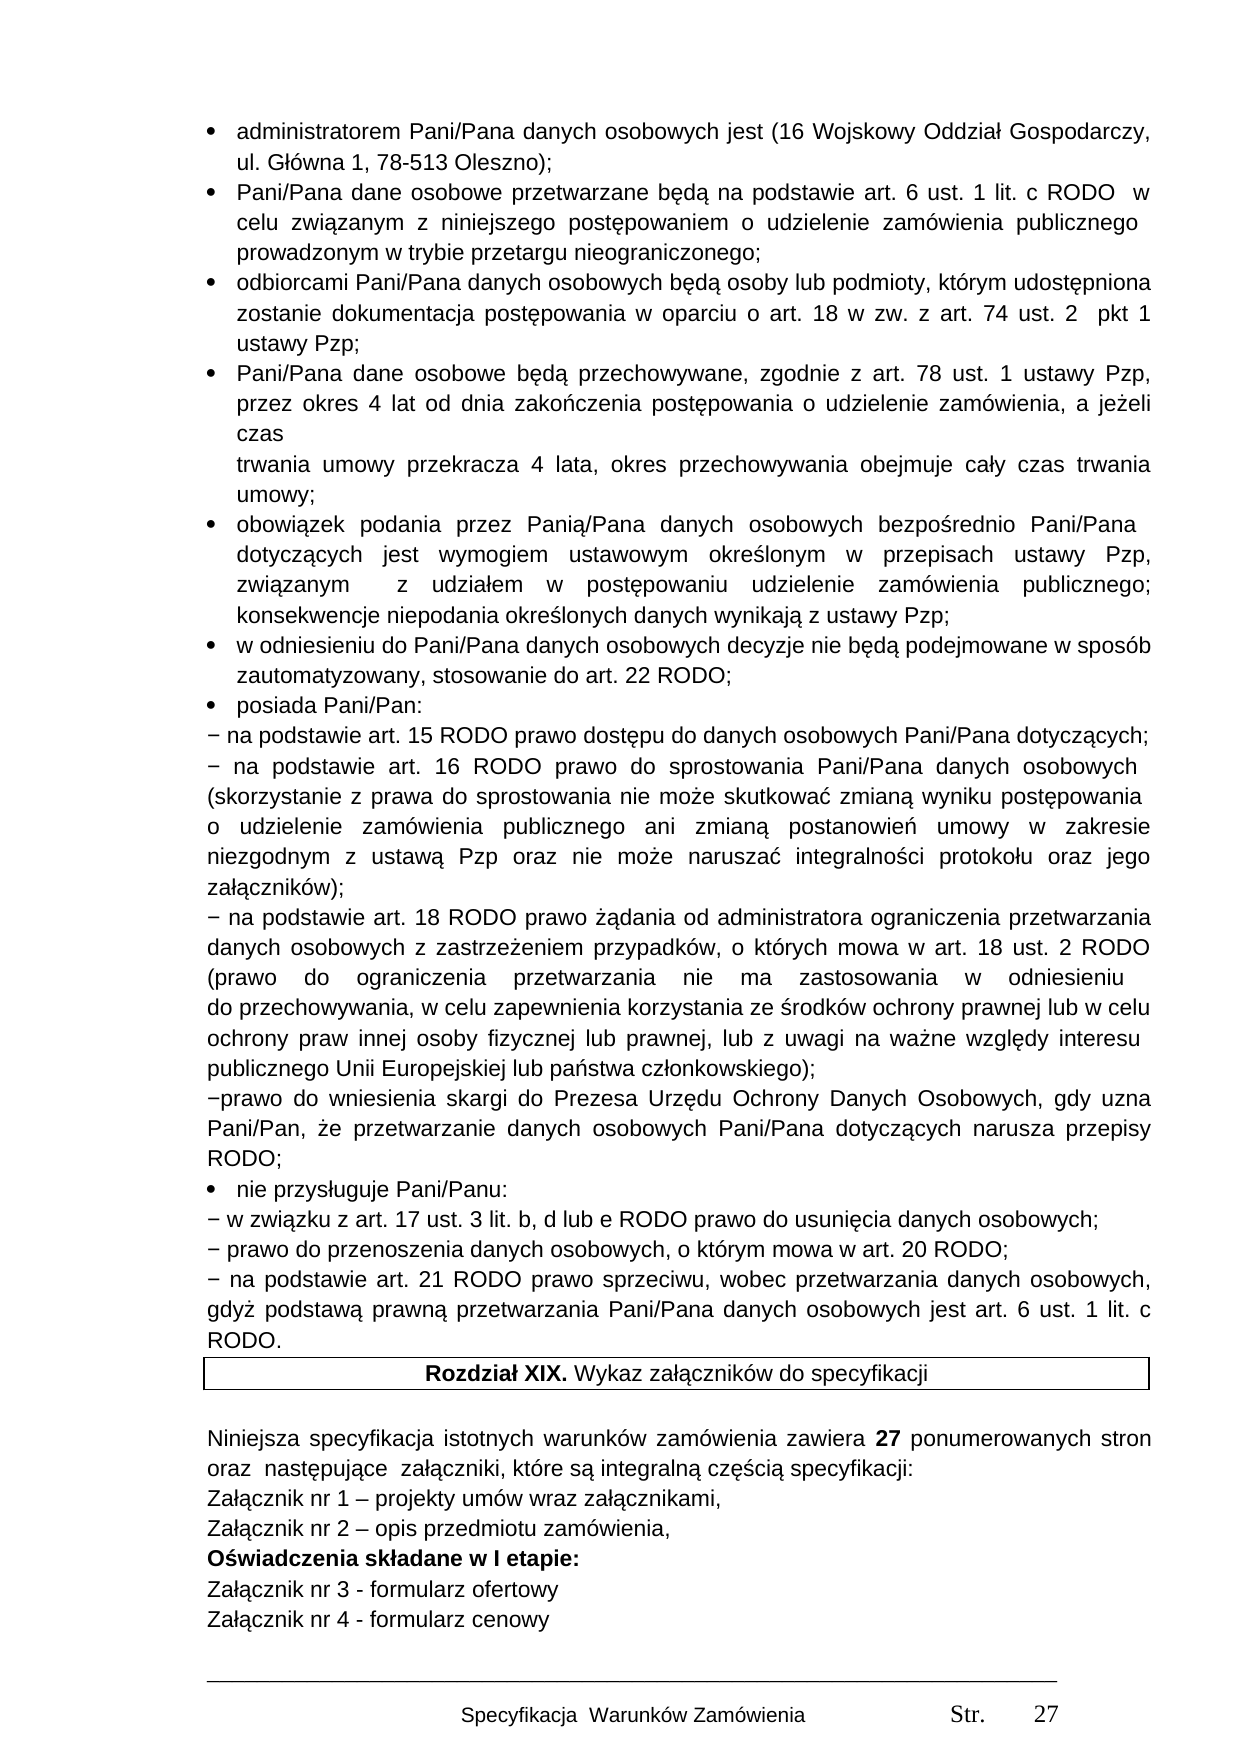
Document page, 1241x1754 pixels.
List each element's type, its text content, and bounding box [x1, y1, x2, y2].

text Rozdział XIX. Wykaz załączników do specyfikacji [205, 1358, 1148, 1389]
list obowiązek podania przez Panią/Pana danych osobowych bezpośrednio Pani/Pana dotyczących jest wymogiem ustawowym określonym w przepisach ustawy Pzp, związanym z udziałem w postępowaniu udzielenie zamówienia publicznego; konsekwencje niepodania określonych danych wynikają z ustawy Pzp; [207, 511, 1152, 628]
text Załącznik nr 2 – opis przedmiotu zamówienia, [207, 1515, 1152, 1541]
text Załącznik nr 3 - formularz ofertowy [207, 1576, 1161, 1602]
list Pani/Pana dane osobowe będą przechowywane, zgodnie z art. 78 ust. 1 ustawy Pzp, przez okres 4 lat od dnia zakończenia postępowania o udzielenie zamówienia, a jeżeli czas trwania umowy przekracza 4 lata, okres przechowywania obejmuje cały czas trwania umowy; [207, 360, 1152, 507]
text − prawo do przenoszenia danych osobowych, o którym mowa w art. 20 RODO; [207, 1236, 1152, 1262]
text Załącznik nr 4 - formularz cenowy [207, 1606, 1161, 1632]
list posiada Pani/Pan: [207, 692, 1152, 718]
list odbiorcami Pani/Pana danych osobowych będą osoby lub podmioty, którym udostępniona zostanie dokumentacja postępowania w oparciu o art. 18 w zw. z art. 74 ust. 2 pkt 1 ustawy Pzp; [207, 269, 1152, 356]
text − na podstawie art. 18 RODO prawo żądania od administratora ograniczenia przetwarzania danych osobowych z zastrzeżeniem przypadków, o których mowa w art. 18 ust. 2 RODO (prawo do ograniczenia przetwarzania nie ma zastosowania w odniesieniu do przechowywania, w celu zapewnienia korzystania ze środków ochrony prawnej lub w celu ochrony praw innej osoby fizycznej lub prawnej, lub z uwagi na ważne względy interesu publicznego Unii Europejskiej lub państwa członkowskiego); [207, 904, 1152, 1081]
text Niniejsza specyfikacja istotnych warunków zamówienia zawiera 27 ponumerowanych stron oraz następujące załączniki, które są integralną częścią specyfikacji: [207, 1424, 1152, 1481]
list administratorem Pani/Pana danych osobowych jest (16 Wojskowy Oddział Gospodarczy, ul. Główna 1, 78-513 Oleszno); [207, 118, 1152, 175]
list Pani/Pana dane osobowe przetwarzane będą na podstawie art. 6 ust. 1 lit. c RODO w celu związanym z niniejszego postępowaniem o udzielenie zamówienia publicznego prowadzonym w trybie przetargu nieograniczonego; [207, 179, 1152, 265]
text − w związku z art. 17 ust. 3 lit. b, d lub e RODO prawo do usunięcia danych osobowych; [207, 1206, 1152, 1232]
text Oświadczenia składane w I etapie: [207, 1545, 1161, 1572]
text −prawo do wniesienia skargi do Prezesa Urzędu Ochrony Danych Osobowych, gdy uzna Pani/Pan, że przetwarzanie danych osobowych Pani/Pana dotyczących narusza przepisy RODO; [207, 1085, 1152, 1172]
list nie przysługuje Pani/Panu: [207, 1176, 1152, 1202]
text − na podstawie art. 16 RODO prawo do sprostowania Pani/Pana danych osobowych (skorzystanie z prawa do sprostowania nie może skutkować zmianą wyniku postępowania o udzielenie zamówienia publicznego ani zmianą postanowień umowy w zakresie niezgodnym z ustawą Pzp oraz nie może naruszać integralności protokołu oraz jego załączników); [207, 753, 1152, 900]
text − na podstawie art. 15 RODO prawo dostępu do danych osobowych Pani/Pana dotyczących; [207, 722, 1152, 749]
list w odniesieniu do Pani/Pana danych osobowych decyzje nie będą podejmowane w sposób zautomatyzowany, stosowanie do art. 22 RODO; [207, 632, 1152, 688]
text − na podstawie art. 21 RODO prawo sprzeciwu, wobec przetwarzania danych osobowych, gdyż podstawą prawną przetwarzania Pani/Pana danych osobowych jest art. 6 ust. 1 lit. c RODO. [207, 1266, 1152, 1353]
text Załącznik nr 1 – projekty umów wraz załącznikami, [207, 1485, 1161, 1511]
